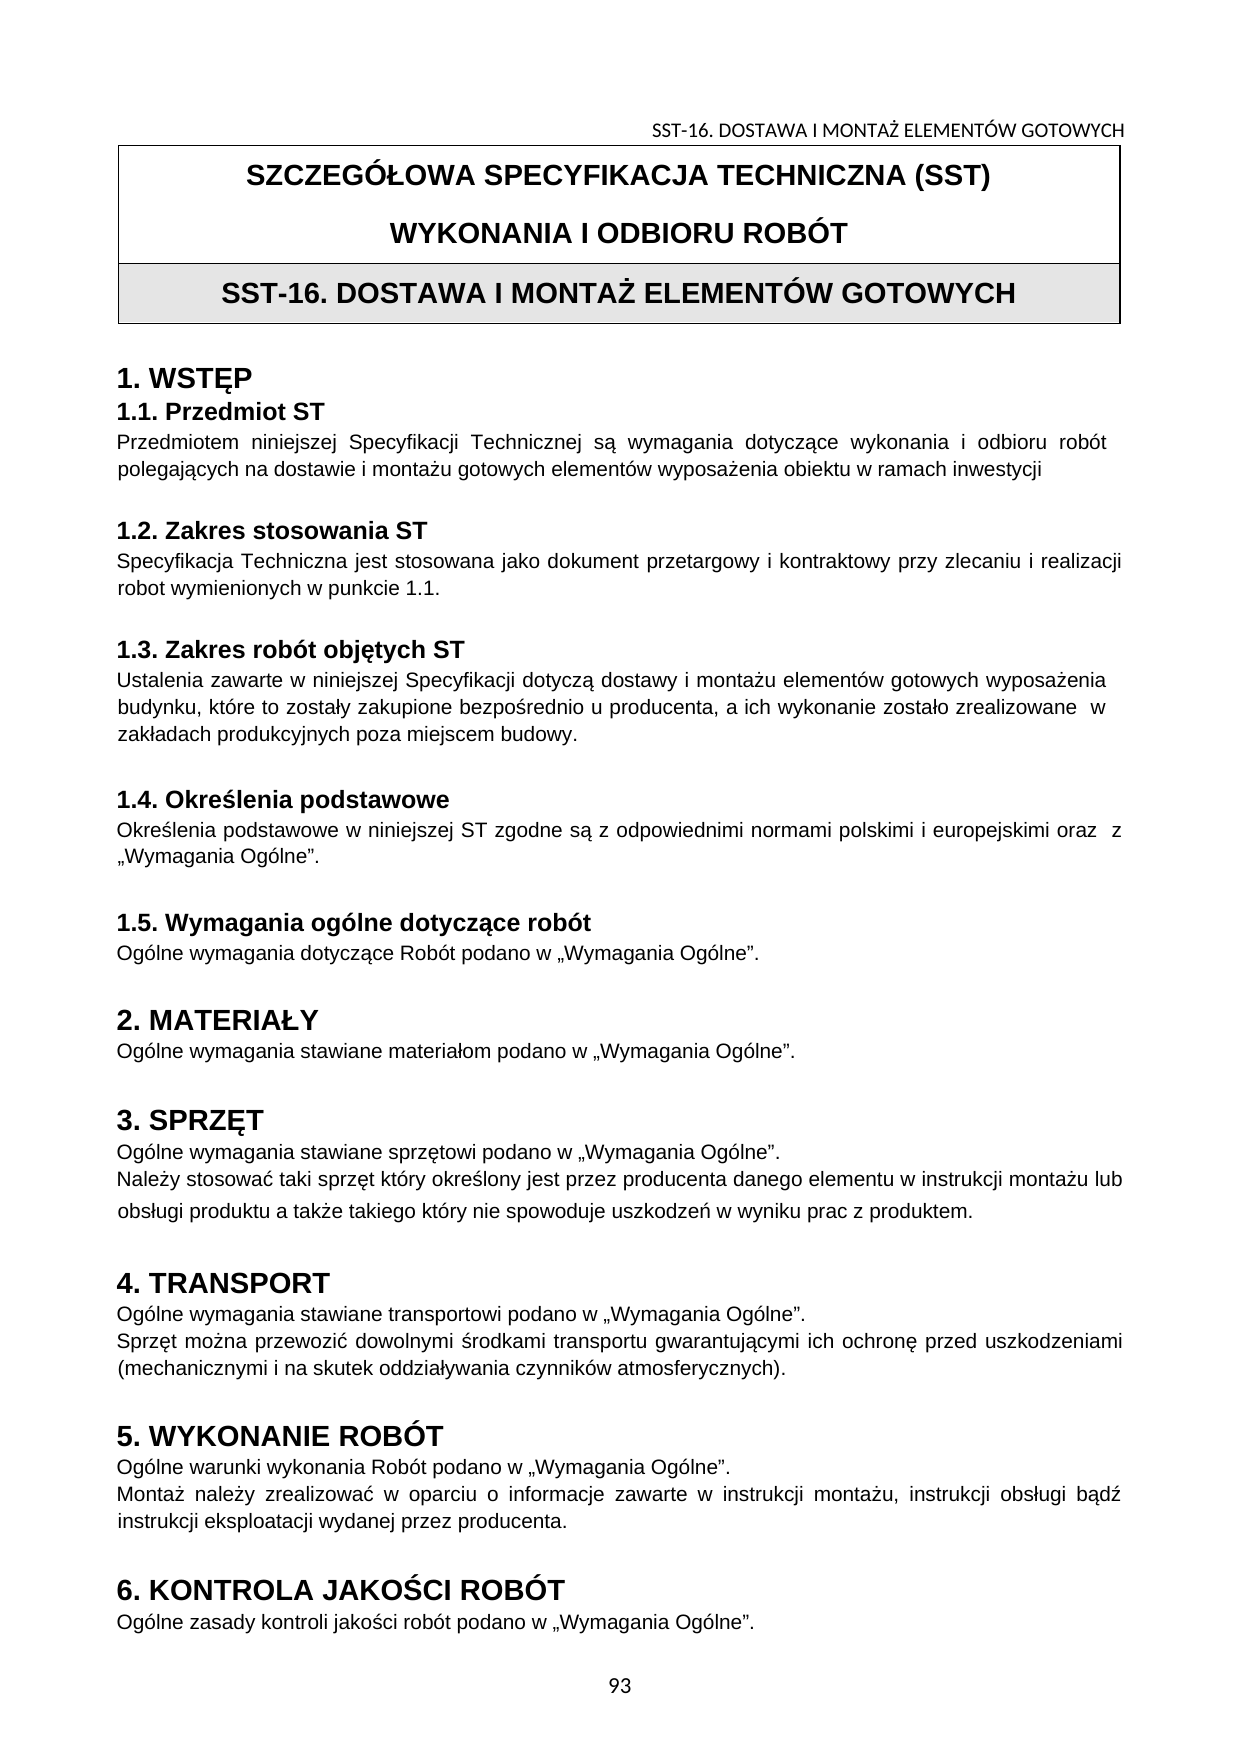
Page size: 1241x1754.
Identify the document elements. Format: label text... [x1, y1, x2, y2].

text Określenia podstawowe w niniejszej ST zgodne są z odpowiednimi normami polskimi i europejskimi oraz z „Wymagania Ogólne”. [116, 818, 1123, 868]
text 1.5. Wymagania ogólne dotyczące robót [116, 907, 1124, 936]
text 2. MATERIAŁY [116, 1003, 1124, 1036]
subtitle 5. WYKONANIE ROBÓT [116, 1418, 1124, 1452]
text Ogólne wymagania dotyczące Robót podano w „Wymagania Ogólne”. [116, 940, 1123, 964]
subtitle 3. SPRZĘT [116, 1103, 1124, 1137]
text Ogólne wymagania stawiane transportowi podano w „Wymagania Ogólne”. [116, 1302, 1123, 1326]
text Ogólne wymagania stawiane sprzętowi podano w „Wymagania Ogólne”. [116, 1139, 1123, 1163]
text Montaż należy zrealizować w oparciu o informacje zawarte w instrukcji montażu, instrukcji obsługi bądź instrukcji eksploatacji wydanej przez producenta. [116, 1482, 1123, 1533]
text SST-16. DOSTAWA I MONTAŻ ELEMENTÓW GOTOWYCH [118, 117, 1125, 143]
text 6. KONTROLA JAKOŚCI ROBÓT [116, 1573, 1124, 1607]
text Ogólne zasady kontroli jakości robót podano w „Wymagania Ogólne”. [116, 1610, 1123, 1634]
text Ogólne warunki wykonania Robót podano w „Wymagania Ogólne”. [116, 1455, 1123, 1479]
text 1.4. Określenia podstawowe [116, 785, 1124, 813]
text Przedmiotem niniejszej Specyfikacji Technicznej są wymagania dotyczące wykonania i odbioru robót polegających na dostawie i montażu gotowych elementów wyposażenia obiektu w ramach inwestycji [116, 430, 1108, 481]
text Specyfikacja Techniczna jest stosowana jako dokument przetargowy i kontraktowy przy zlecaniu i realizacji robot wymienionych w punkcie 1.1. [116, 548, 1123, 599]
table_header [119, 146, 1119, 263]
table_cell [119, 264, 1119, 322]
text 1.3. Zakres robót objętych ST [116, 635, 1124, 664]
subtitle 1. WSTĘP [116, 361, 1124, 394]
text 1.2. Zakres stosowania ST [116, 516, 1124, 544]
text Należy stosować taki sprzęt który określony jest przez producenta danego elementu w instrukcji montażu lub obsługi produktu a także takiego który nie spowoduje uszkodzeń w wyniku prac z produktem. [116, 1167, 1123, 1222]
text Ogólne wymagania stawiane materiałom podano w „Wymagania Ogólne”. [116, 1039, 1123, 1063]
text Sprzęt można przewozić dowolnymi środkami transportu gwarantującymi ich ochronę przed uszkodzeniami (mechanicznymi i na skutek oddziaływania czynników atmosferycznych). [116, 1329, 1123, 1380]
text Ustalenia zawarte w niniejszej Specyfikacji dotyczą dostawy i montażu elementów gotowych wyposażenia budynku, które to zostały zakupione bezpośrednio u producenta, a ich wykonanie zostało zrealizowane w zakładach produkcyjnych poza miejscem budowy. [116, 668, 1107, 745]
subtitle 4. TRANSPORT [116, 1266, 1124, 1299]
text 1.1. Przedmiot ST [116, 397, 1124, 426]
